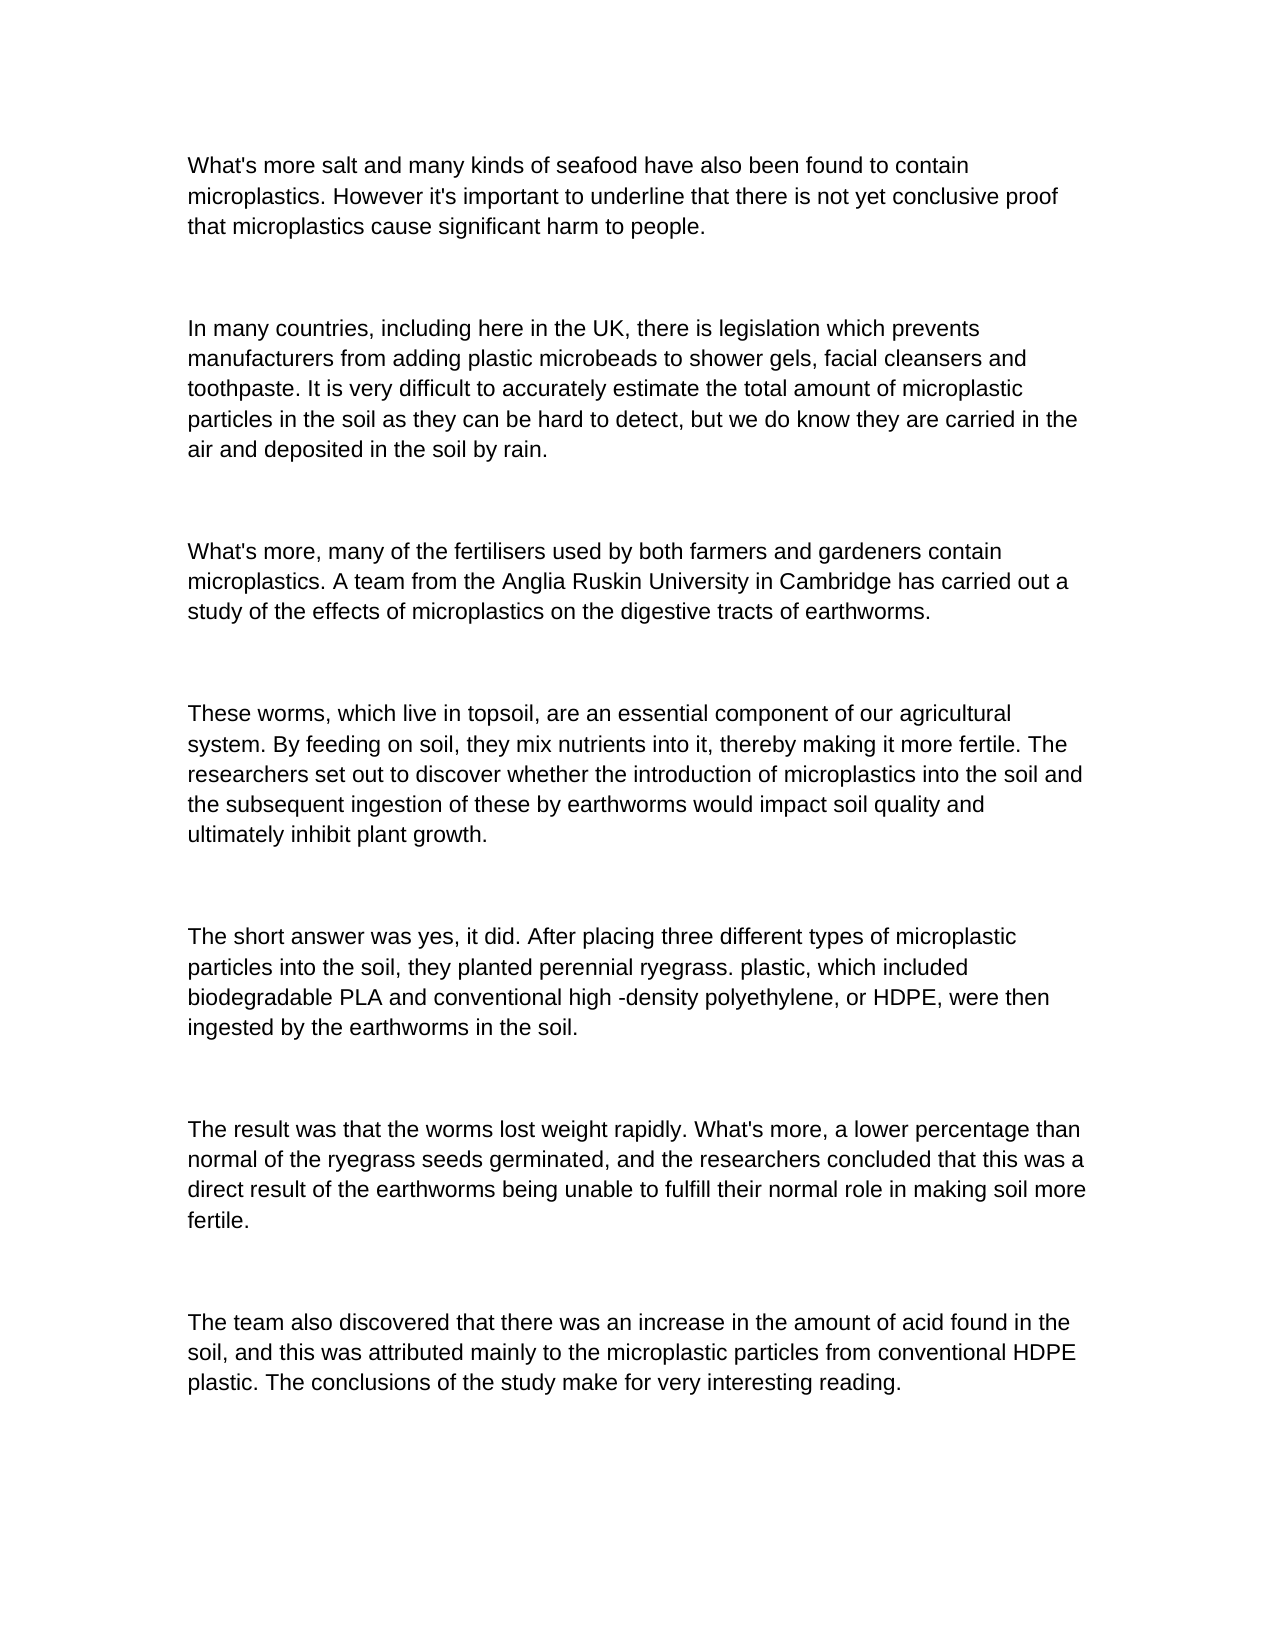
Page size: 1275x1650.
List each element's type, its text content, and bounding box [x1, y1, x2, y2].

text What's more, many of the fertilisers used by both farmers and gardeners contain microplastics. A team from the Anglia Ruskin University in Cambridge has carried out a study of the effects of microplastics on the digestive tracts of earthworms. [187, 538, 1087, 624]
text In many countries, including here in the UK, there is legislation which prevents manufacturers from adding plastic microbeads to shower gels, facial cleansers and toothpaste. It is very difficult to accurately estimate the total amount of microplastic particles in the soil as they can be hard to detect, but we do know they are carried in the air and deposited in the soil by rain. [187, 315, 1087, 462]
text These worms, which live in topsoil, are an essential component of our agricultural system. By feeding on soil, they mix nutrients into it, thereby making it more fertile. The researchers set out to discover whether the introduction of microplastics into the soil and the subsequent ingestion of these by earthworms would impact soil quality and ultimately inhibit plant growth. [187, 700, 1087, 847]
text The team also discovered that there was an increase in the amount of acid found in the soil, and this was attributed mainly to the microplastic particles from conventional HDPE plastic. The conclusions of the study make for very interesting reading. [187, 1309, 1087, 1395]
text What's more salt and many kinds of seafood have also been found to contain microplastics. However it's important to underline that there is not yet conclusive proof that microplastics cause significant harm to people. [187, 152, 1087, 239]
text The short answer was yes, it did. After placing three different types of microplastic particles into the soil, they planted perennial ryegrass. plastic, which included biodegradable PLA and conventional high -density polyethylene, or HDPE, were then ingested by the earthworms in the soil. [187, 923, 1087, 1040]
text The result was that the worms lost weight rapidly. What's more, a lower percentage than normal of the ryegrass seeds germinated, and the researchers concluded that this was a direct result of the earthworms being unable to fulfill their normal role in making soil more fertile. [187, 1116, 1087, 1233]
